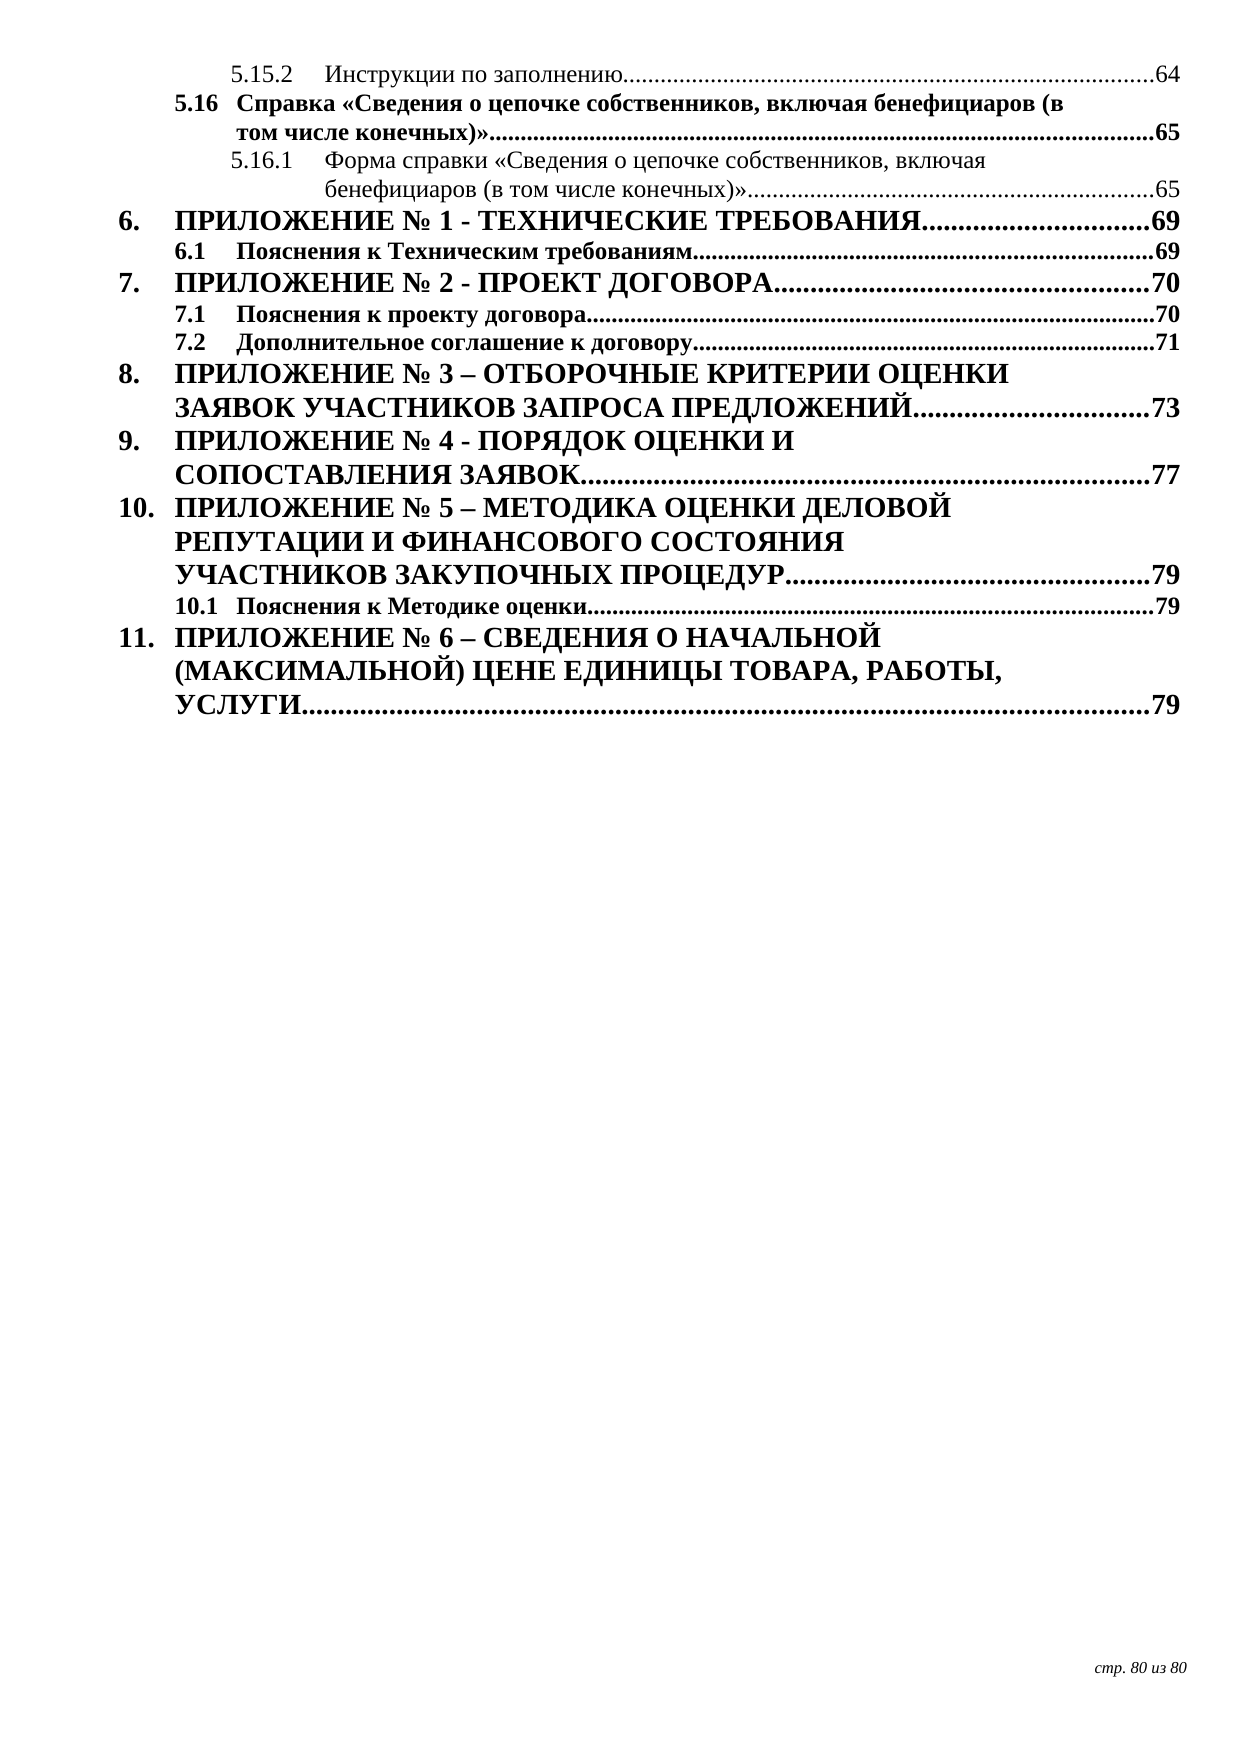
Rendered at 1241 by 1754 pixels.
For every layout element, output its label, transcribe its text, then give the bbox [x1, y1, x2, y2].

text 5.16.1 Форма справки «Сведения о цепочке собственников, включая бенефициаров (в том числе конечных)» 65 [230, 145, 1063, 203]
text 6. Приложение № 1 - Технические требования 69 [118, 203, 1063, 236]
text 6.1 Пояснения к Техническим требованиям 69 [174, 236, 1093, 265]
text 7.1 Пояснения к проекту договора 70 [174, 299, 1093, 327]
text 10. Приложение № 5 – Методика оценки деловой репутации и финансового состояния участников закупочных процедур 79 [118, 490, 1063, 591]
text 11. Приложение № 6 – Сведения о начальной (максимальной) цене единицы товара, работы, услуги 79 [118, 620, 1063, 720]
text 9. Приложение № 4 - Порядок оценки и сопоставления заявок 77 [118, 423, 1063, 490]
text 8. Приложение № 3 – Отборочные критерии оценки заявок Участников запроса предложений 73 [118, 356, 1063, 423]
text 5.16 Справка «Сведения о цепочке собственников, включая бенефициаров (в том числе конечных)» 65 [174, 88, 1093, 145]
text 7.2 Дополнительное соглашение к договору 71 [174, 327, 1093, 356]
text 7. Приложение № 2 - Проект Договора 70 [118, 265, 1063, 299]
text 5.15.2 Инструкции по заполнению 64 [230, 59, 1063, 88]
text 10.1 Пояснения к Методике оценки 79 [174, 591, 1093, 620]
